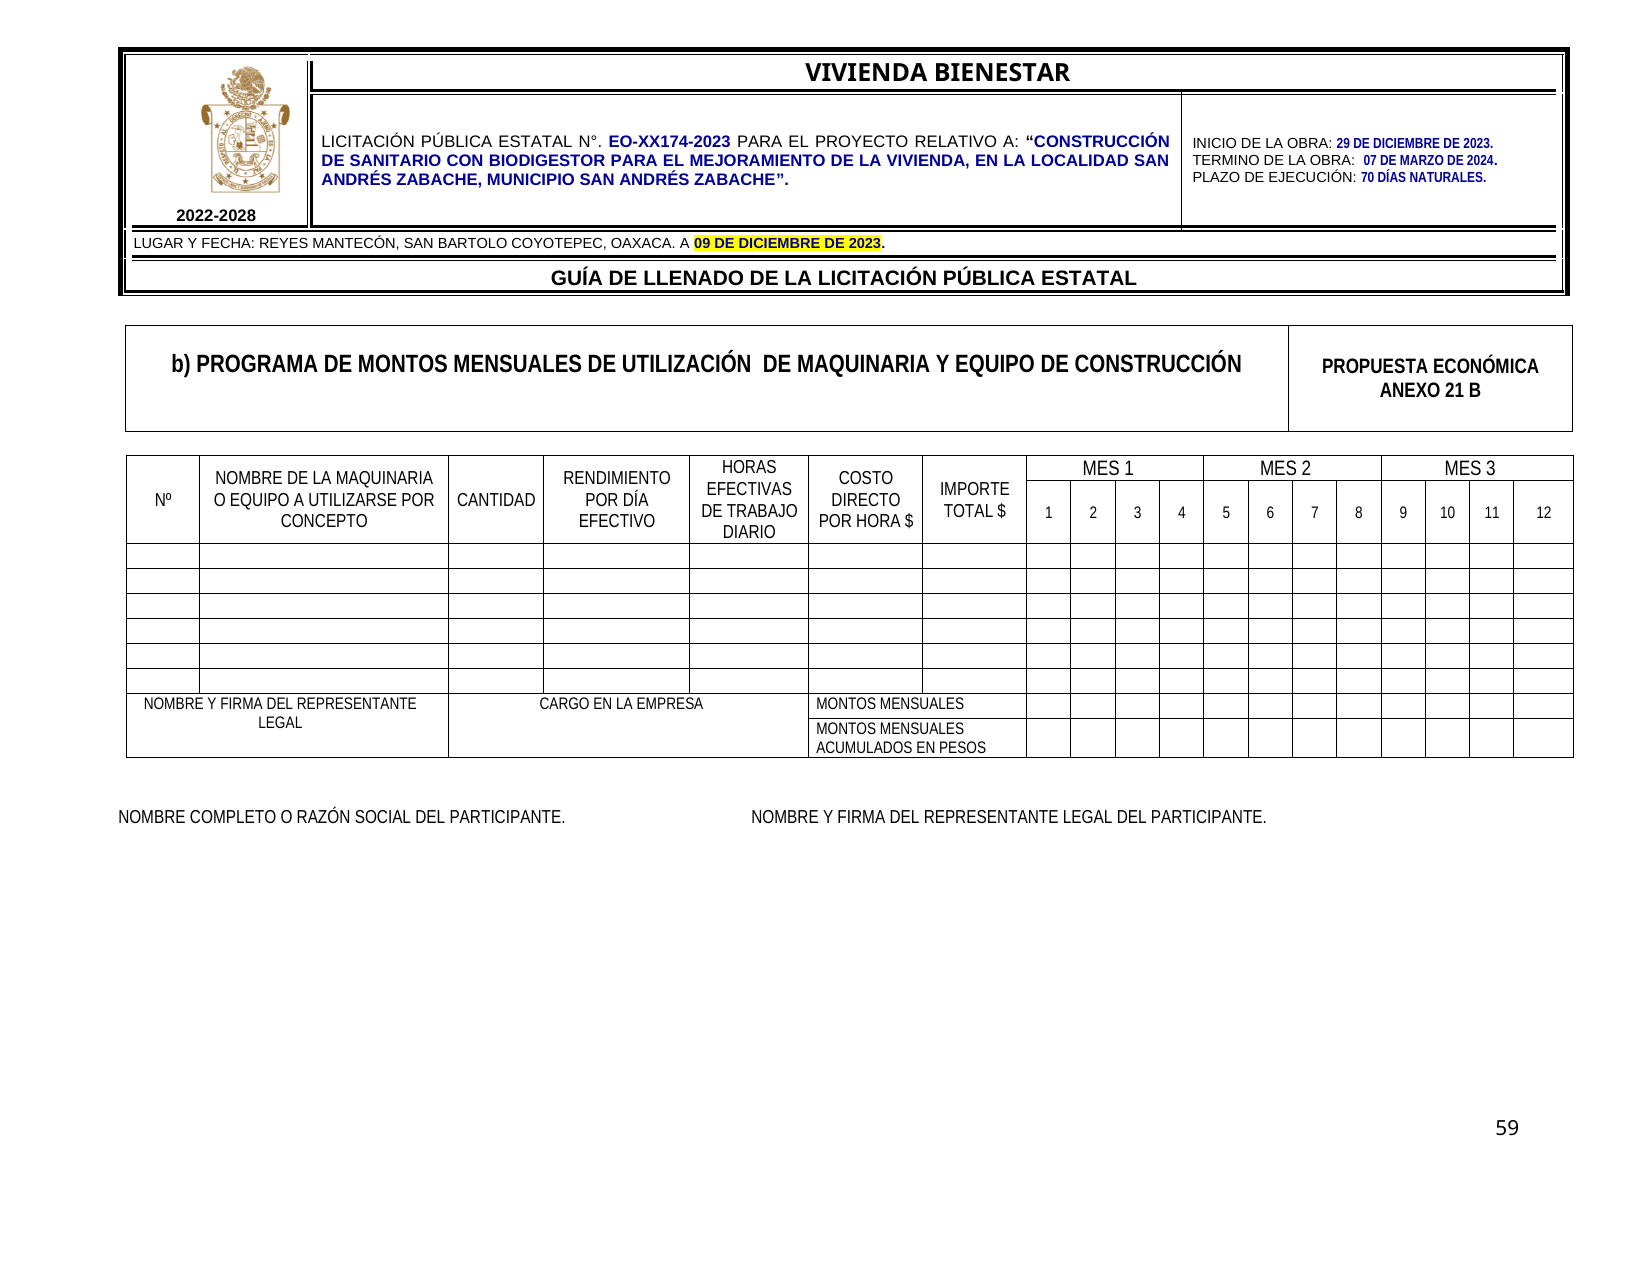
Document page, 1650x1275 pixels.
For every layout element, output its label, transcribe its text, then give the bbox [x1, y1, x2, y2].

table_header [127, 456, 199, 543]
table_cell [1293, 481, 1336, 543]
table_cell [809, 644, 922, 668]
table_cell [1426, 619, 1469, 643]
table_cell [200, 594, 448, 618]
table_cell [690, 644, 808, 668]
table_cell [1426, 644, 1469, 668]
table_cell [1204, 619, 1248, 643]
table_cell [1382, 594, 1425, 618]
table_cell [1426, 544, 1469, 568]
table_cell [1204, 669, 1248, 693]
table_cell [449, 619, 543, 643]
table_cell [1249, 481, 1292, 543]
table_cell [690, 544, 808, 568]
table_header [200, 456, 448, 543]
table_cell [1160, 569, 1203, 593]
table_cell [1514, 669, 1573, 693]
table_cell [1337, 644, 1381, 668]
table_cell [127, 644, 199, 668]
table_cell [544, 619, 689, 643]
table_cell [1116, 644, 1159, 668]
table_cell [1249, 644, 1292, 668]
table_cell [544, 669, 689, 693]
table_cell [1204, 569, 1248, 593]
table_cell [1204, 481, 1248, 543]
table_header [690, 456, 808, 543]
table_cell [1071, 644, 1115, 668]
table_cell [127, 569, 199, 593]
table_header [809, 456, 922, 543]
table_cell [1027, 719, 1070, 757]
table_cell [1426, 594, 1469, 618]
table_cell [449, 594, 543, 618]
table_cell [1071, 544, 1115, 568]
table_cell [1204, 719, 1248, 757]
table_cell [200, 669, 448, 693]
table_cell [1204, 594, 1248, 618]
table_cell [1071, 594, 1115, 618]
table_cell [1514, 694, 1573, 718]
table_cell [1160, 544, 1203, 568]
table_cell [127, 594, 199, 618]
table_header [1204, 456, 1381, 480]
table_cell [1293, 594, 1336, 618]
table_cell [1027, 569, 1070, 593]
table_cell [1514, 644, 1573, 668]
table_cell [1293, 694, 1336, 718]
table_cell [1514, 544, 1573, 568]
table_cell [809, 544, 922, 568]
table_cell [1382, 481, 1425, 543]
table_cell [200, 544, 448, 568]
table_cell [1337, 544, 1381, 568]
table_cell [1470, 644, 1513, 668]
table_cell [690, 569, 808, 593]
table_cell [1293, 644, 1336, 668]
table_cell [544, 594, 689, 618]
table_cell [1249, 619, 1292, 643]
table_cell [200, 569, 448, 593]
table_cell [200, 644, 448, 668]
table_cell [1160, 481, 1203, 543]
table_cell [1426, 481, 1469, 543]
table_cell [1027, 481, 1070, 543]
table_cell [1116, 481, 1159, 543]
picture [196, 62, 293, 191]
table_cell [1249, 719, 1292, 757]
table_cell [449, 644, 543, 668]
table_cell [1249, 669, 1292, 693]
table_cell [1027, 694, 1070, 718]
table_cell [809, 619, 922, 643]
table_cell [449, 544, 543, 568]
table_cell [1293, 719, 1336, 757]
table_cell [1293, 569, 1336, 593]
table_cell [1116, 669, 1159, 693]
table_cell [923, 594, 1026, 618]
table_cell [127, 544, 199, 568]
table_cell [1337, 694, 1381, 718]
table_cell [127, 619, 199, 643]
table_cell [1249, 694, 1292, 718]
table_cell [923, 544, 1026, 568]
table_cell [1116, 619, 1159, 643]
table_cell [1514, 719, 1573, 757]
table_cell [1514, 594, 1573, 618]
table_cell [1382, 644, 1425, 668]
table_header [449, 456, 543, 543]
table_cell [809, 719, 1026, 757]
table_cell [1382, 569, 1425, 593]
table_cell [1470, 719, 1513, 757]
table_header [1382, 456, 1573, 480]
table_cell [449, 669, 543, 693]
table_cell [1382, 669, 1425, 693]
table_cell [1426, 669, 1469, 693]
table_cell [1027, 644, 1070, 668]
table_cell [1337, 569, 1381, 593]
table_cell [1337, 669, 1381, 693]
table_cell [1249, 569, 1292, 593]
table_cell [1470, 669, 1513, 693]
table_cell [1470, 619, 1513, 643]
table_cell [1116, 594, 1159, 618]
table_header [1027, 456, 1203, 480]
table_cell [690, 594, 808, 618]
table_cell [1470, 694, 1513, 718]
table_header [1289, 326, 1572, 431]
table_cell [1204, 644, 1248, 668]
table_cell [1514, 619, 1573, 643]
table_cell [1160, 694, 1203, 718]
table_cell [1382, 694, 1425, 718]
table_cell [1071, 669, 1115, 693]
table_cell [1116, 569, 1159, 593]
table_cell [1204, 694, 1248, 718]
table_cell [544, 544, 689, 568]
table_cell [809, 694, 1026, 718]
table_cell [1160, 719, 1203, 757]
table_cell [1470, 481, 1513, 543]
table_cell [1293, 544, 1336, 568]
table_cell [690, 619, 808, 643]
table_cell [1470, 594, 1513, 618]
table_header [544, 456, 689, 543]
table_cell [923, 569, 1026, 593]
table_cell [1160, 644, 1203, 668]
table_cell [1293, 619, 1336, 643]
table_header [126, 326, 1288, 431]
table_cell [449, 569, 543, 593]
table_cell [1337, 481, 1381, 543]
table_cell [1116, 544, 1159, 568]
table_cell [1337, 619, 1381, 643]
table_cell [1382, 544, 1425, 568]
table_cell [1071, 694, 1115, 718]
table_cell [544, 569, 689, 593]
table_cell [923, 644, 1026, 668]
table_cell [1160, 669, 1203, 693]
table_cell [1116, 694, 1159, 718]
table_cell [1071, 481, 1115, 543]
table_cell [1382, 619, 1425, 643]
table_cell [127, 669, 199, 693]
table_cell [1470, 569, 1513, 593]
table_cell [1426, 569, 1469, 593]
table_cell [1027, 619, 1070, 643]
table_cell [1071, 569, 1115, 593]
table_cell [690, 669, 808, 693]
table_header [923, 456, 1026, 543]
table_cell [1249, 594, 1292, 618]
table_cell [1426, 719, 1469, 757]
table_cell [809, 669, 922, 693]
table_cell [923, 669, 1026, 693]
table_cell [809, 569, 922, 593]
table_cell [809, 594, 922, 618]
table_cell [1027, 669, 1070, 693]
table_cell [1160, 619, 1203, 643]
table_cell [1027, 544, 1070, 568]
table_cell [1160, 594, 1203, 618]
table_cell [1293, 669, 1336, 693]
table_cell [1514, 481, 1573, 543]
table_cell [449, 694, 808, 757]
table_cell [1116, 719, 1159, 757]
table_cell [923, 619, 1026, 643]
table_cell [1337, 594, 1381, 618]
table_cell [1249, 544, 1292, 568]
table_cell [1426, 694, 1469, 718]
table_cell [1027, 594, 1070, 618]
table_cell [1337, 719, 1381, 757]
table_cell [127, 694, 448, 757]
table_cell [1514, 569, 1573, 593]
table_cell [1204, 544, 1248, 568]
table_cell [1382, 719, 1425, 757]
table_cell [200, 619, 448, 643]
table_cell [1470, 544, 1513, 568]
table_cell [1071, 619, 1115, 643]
text NOMBRE COMPLETO O RAZÓN SOCIAL DEL PARTICIPANTE. NOMBRE Y FIRMA DEL REPRESENTANTE LEGAL DEL PARTICIPANTE. [118, 806, 1624, 827]
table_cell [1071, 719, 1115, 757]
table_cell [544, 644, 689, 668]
